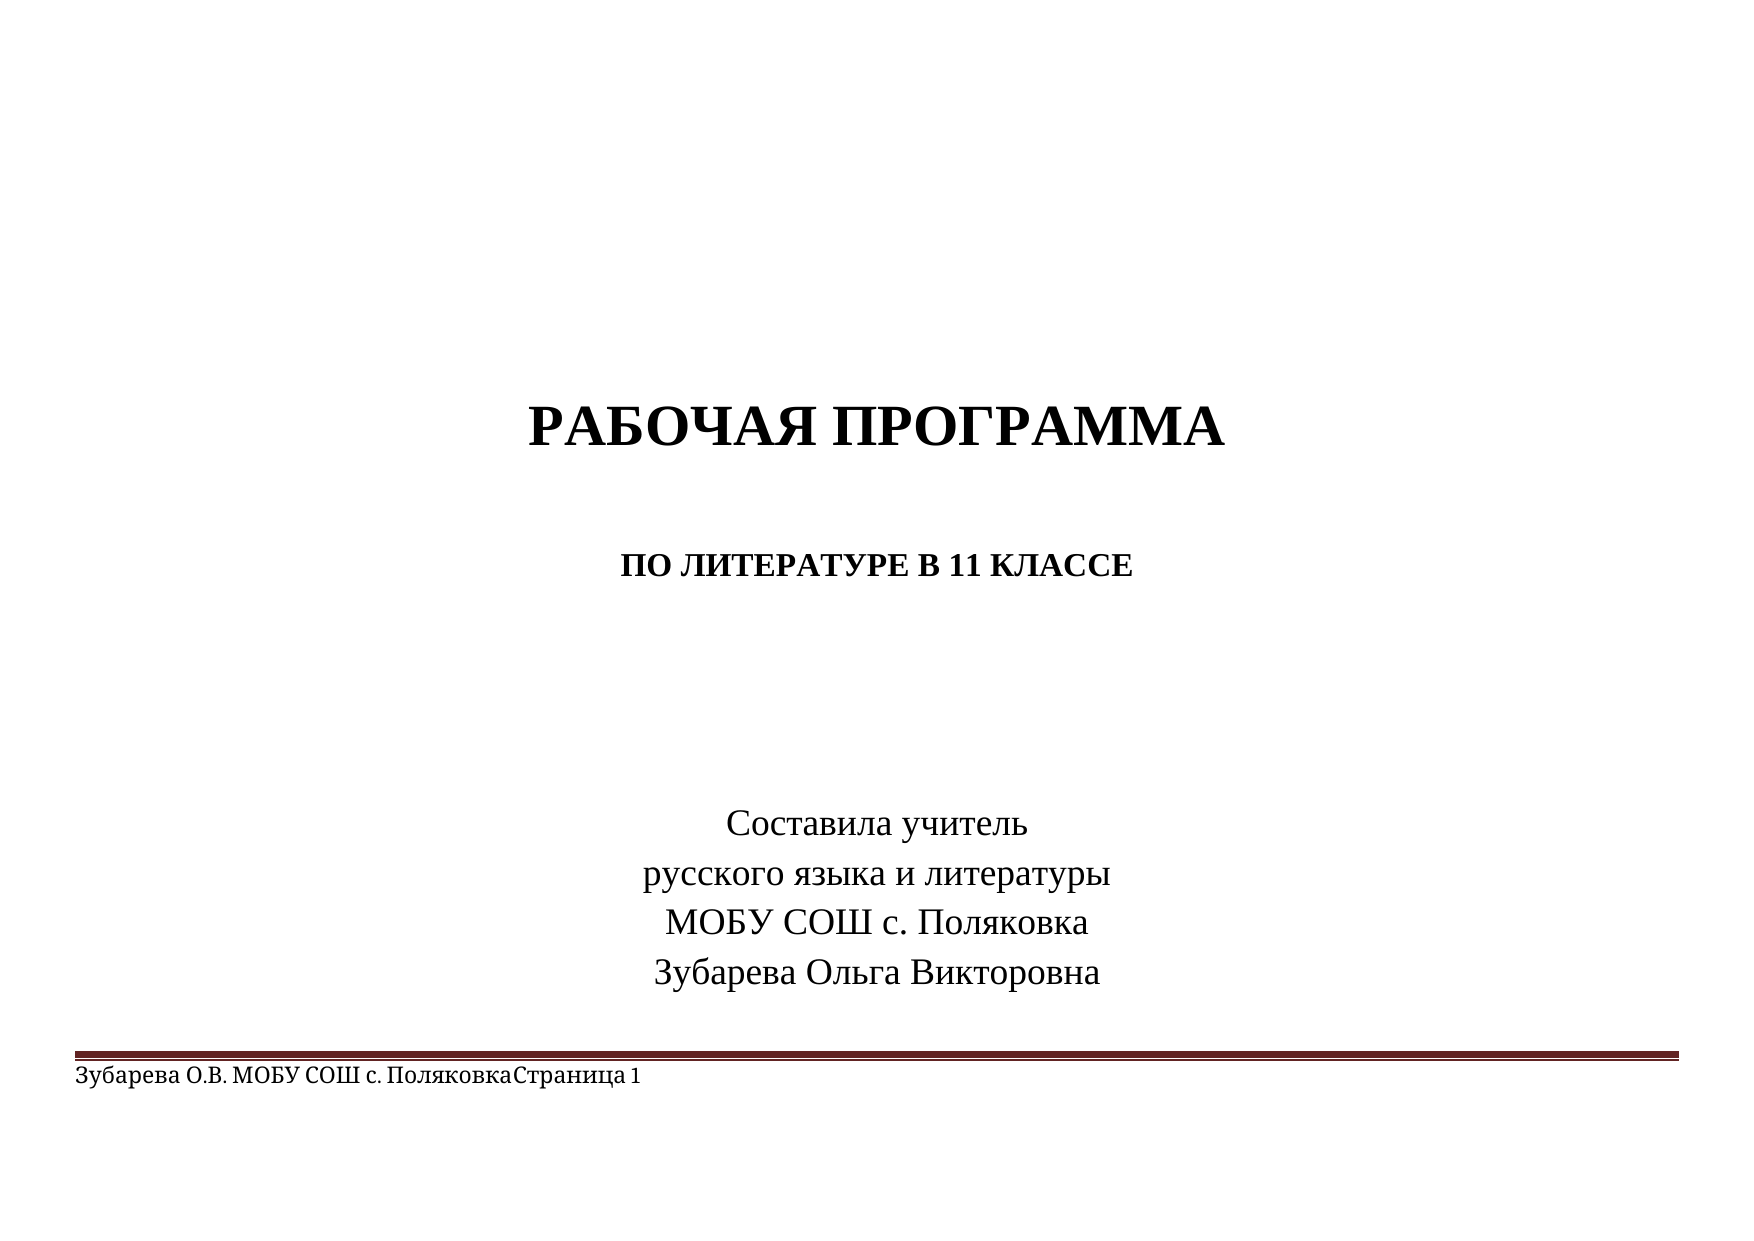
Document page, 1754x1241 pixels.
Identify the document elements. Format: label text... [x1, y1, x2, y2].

text русского языка и литературы [75, 850, 1679, 893]
text РАБОЧАЯ ПРОГРАММА [75, 391, 1679, 458]
text Зубарева Ольга Викторовна [75, 949, 1679, 992]
text ПО ЛИТЕРАТУРЕ В 11 КЛАССЕ [75, 545, 1679, 583]
text Составила учитель [75, 800, 1679, 843]
text МОБУ СОШ с. Поляковка [75, 899, 1679, 943]
